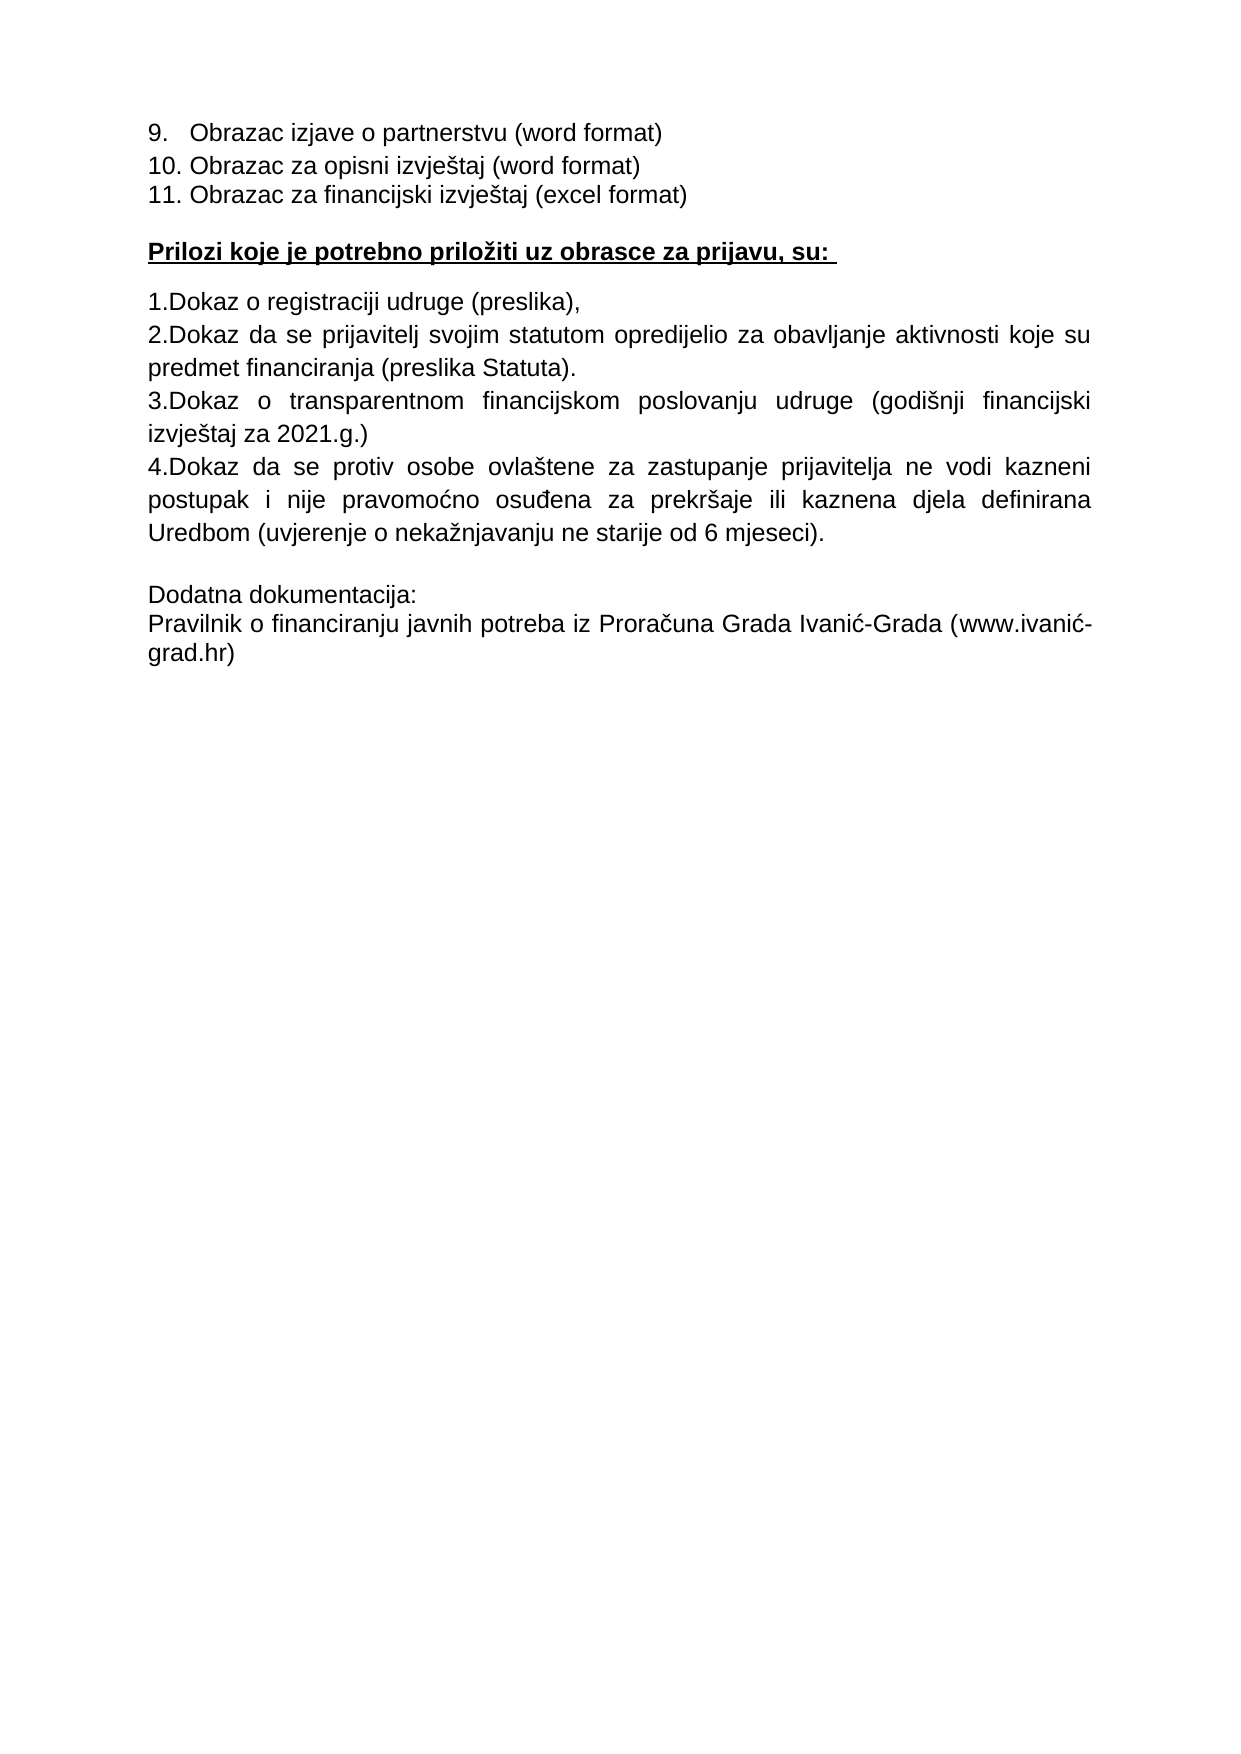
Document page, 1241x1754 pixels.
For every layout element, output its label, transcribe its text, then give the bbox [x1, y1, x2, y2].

text Prilozi koje je potrebno priložiti uz obrasce za prijavu, su: [148, 237, 1093, 266]
text 10. Obrazac za opisni izvještaj (word format) [148, 151, 1093, 180]
text 4.Dokaz da se protiv osobe ovlaštene za zastupanje prijavitelja ne vodi kazneni postupak i nije pravomoćno osuđena za prekršaje ili kaznena djela definirana Uredbom (uvjerenje o nekažnjavanju ne starije od 6 mjeseci). [148, 452, 1093, 547]
text 2.Dokaz da se prijavitelj svojim statutom opredijelio za obavljanje aktivnosti koje su predmet financiranja (preslika Statuta). [148, 320, 1093, 382]
text 9. Obrazac izjave o partnerstvu (word format) [148, 118, 1093, 147]
text 11. Obrazac za financijski izvještaj (excel format) [148, 180, 1093, 209]
text 3.Dokaz o transparentnom financijskom poslovanju udruge (godišnji financijski izvještaj za 2021.g.) [148, 386, 1093, 448]
text 1.Dokaz o registraciji udruge (preslika), [148, 287, 1093, 316]
text Pravilnik o financiranju javnih potreba iz Proračuna Grada Ivanić-Grada (www.ivanić-grad.hr) [148, 609, 1093, 666]
text Dodatna dokumentacija: [148, 580, 1093, 609]
